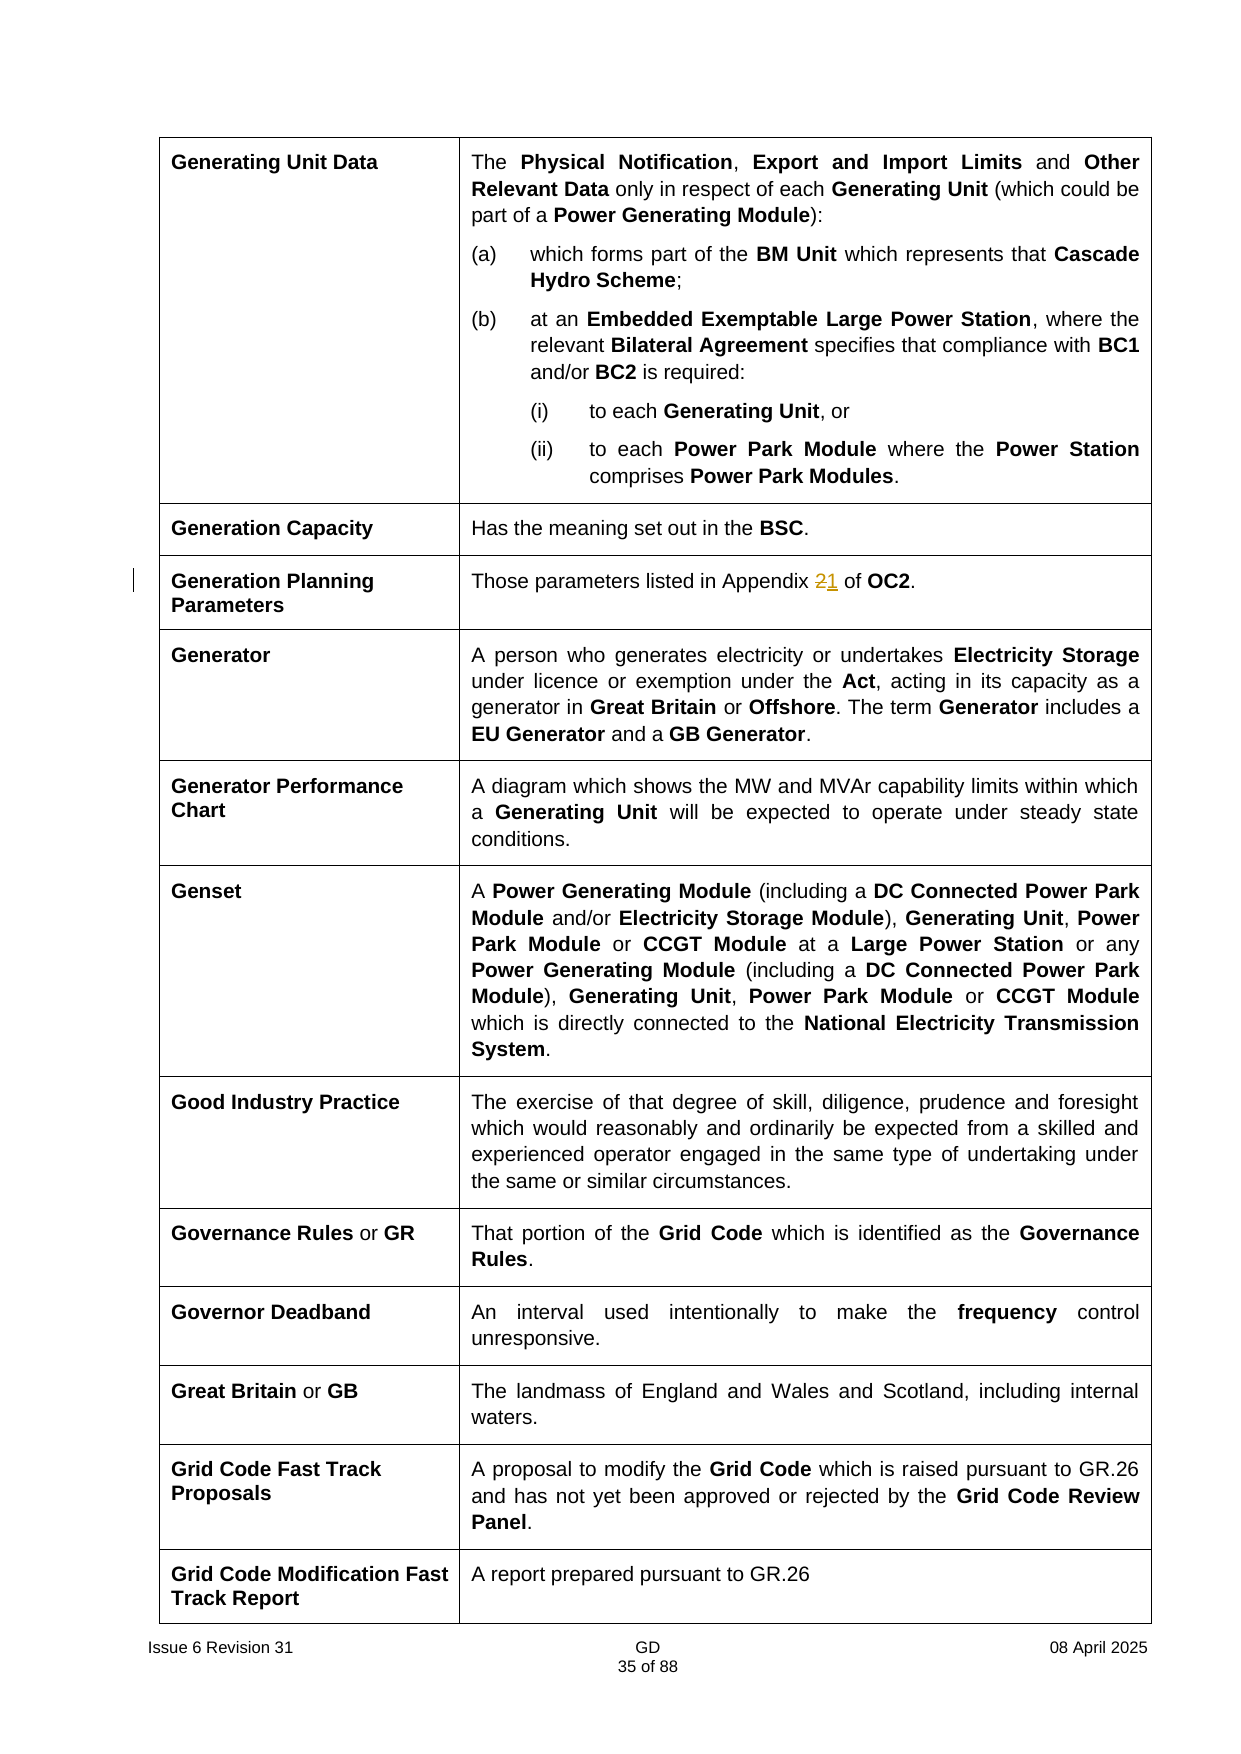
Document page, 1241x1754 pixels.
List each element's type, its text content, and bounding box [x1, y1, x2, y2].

table_cell Great Britain or GB [160, 1366, 459, 1444]
table_cell Generation Capacity [160, 504, 459, 555]
table_cell That portion of the Grid Code which is identified as the Governance Rules. [460, 1209, 1151, 1286]
table_cell Governance Rules or GR [160, 1209, 459, 1286]
table_cell Has the meaning set out in the BSC. [460, 504, 1151, 555]
table_cell Generator Performance Chart [160, 761, 459, 865]
table_cell Generation Planning Parameters [160, 556, 459, 629]
table_cell An interval used intentionally to make the frequency control unresponsive. [460, 1287, 1151, 1365]
table_cell The Physical Notification, Export and Import Limits and Other Relevant Data only in respect of each Generating Unit (which could be part of a Power Generating Module): (a) which forms part of the BM Unit which represents that Cascade Hydro Scheme; (b) at an Embedded Exemptable Large Power Station, where the relevant Bilateral Agreement specifies that compliance with BC1 and/or BC2 is required: (i) to each Generating Unit, or (ii) to each Power Park Module where the Power Station comprises Power Park Modules. [460, 138, 1151, 502]
table_cell The landmass of England and Wales and Scotland, including internal waters. [460, 1366, 1151, 1444]
table_cell Good Industry Practice [160, 1077, 459, 1207]
table_cell Those parameters listed in Appendix of OC2. [460, 556, 1151, 629]
table_cell A Power Generating Module (including a DC Connected Power Park Module and/or Electricity Storage Module), Generating Unit, Power Park Module or CCGT Module at a Large Power Station or any Power Generating Module (including a DC Connected Power Park Module), Generating Unit, Power Park Module or CCGT Module which is directly connected to the National Electricity Transmission System. [460, 866, 1151, 1076]
table_cell The exercise of that degree of skill, diligence, prudence and foresight which would reasonably and ordinarily be expected from a skilled and experienced operator engaged in the same type of undertaking under the same or similar circumstances. [460, 1077, 1151, 1207]
table_cell A person who generates electricity or undertakes Electricity Storage under licence or exemption under the Act, acting in its capacity as a generator in Great Britain or Offshore. The term Generator includes a EU Generator and a GB Generator. [460, 630, 1151, 760]
table_cell A proposal to modify the Grid Code which is raised pursuant to GR.26 and has not yet been approved or rejected by the Grid Code Review Panel. [460, 1445, 1151, 1549]
table_cell Grid Code Fast Track Proposals [160, 1445, 459, 1549]
table_cell Grid Code Modification Fast Track Report [160, 1550, 459, 1623]
table_cell A diagram which shows the MW and MVAr capability limits within which a Generating Unit will be expected to operate under steady state conditions. [460, 761, 1151, 865]
table_cell Generating Unit Data [160, 138, 459, 502]
table_cell Genset [160, 866, 459, 1076]
table_cell Generator [160, 630, 459, 760]
table_cell Governor Deadband [160, 1287, 459, 1365]
table_cell A report prepared pursuant to GR.26 [460, 1550, 1151, 1623]
